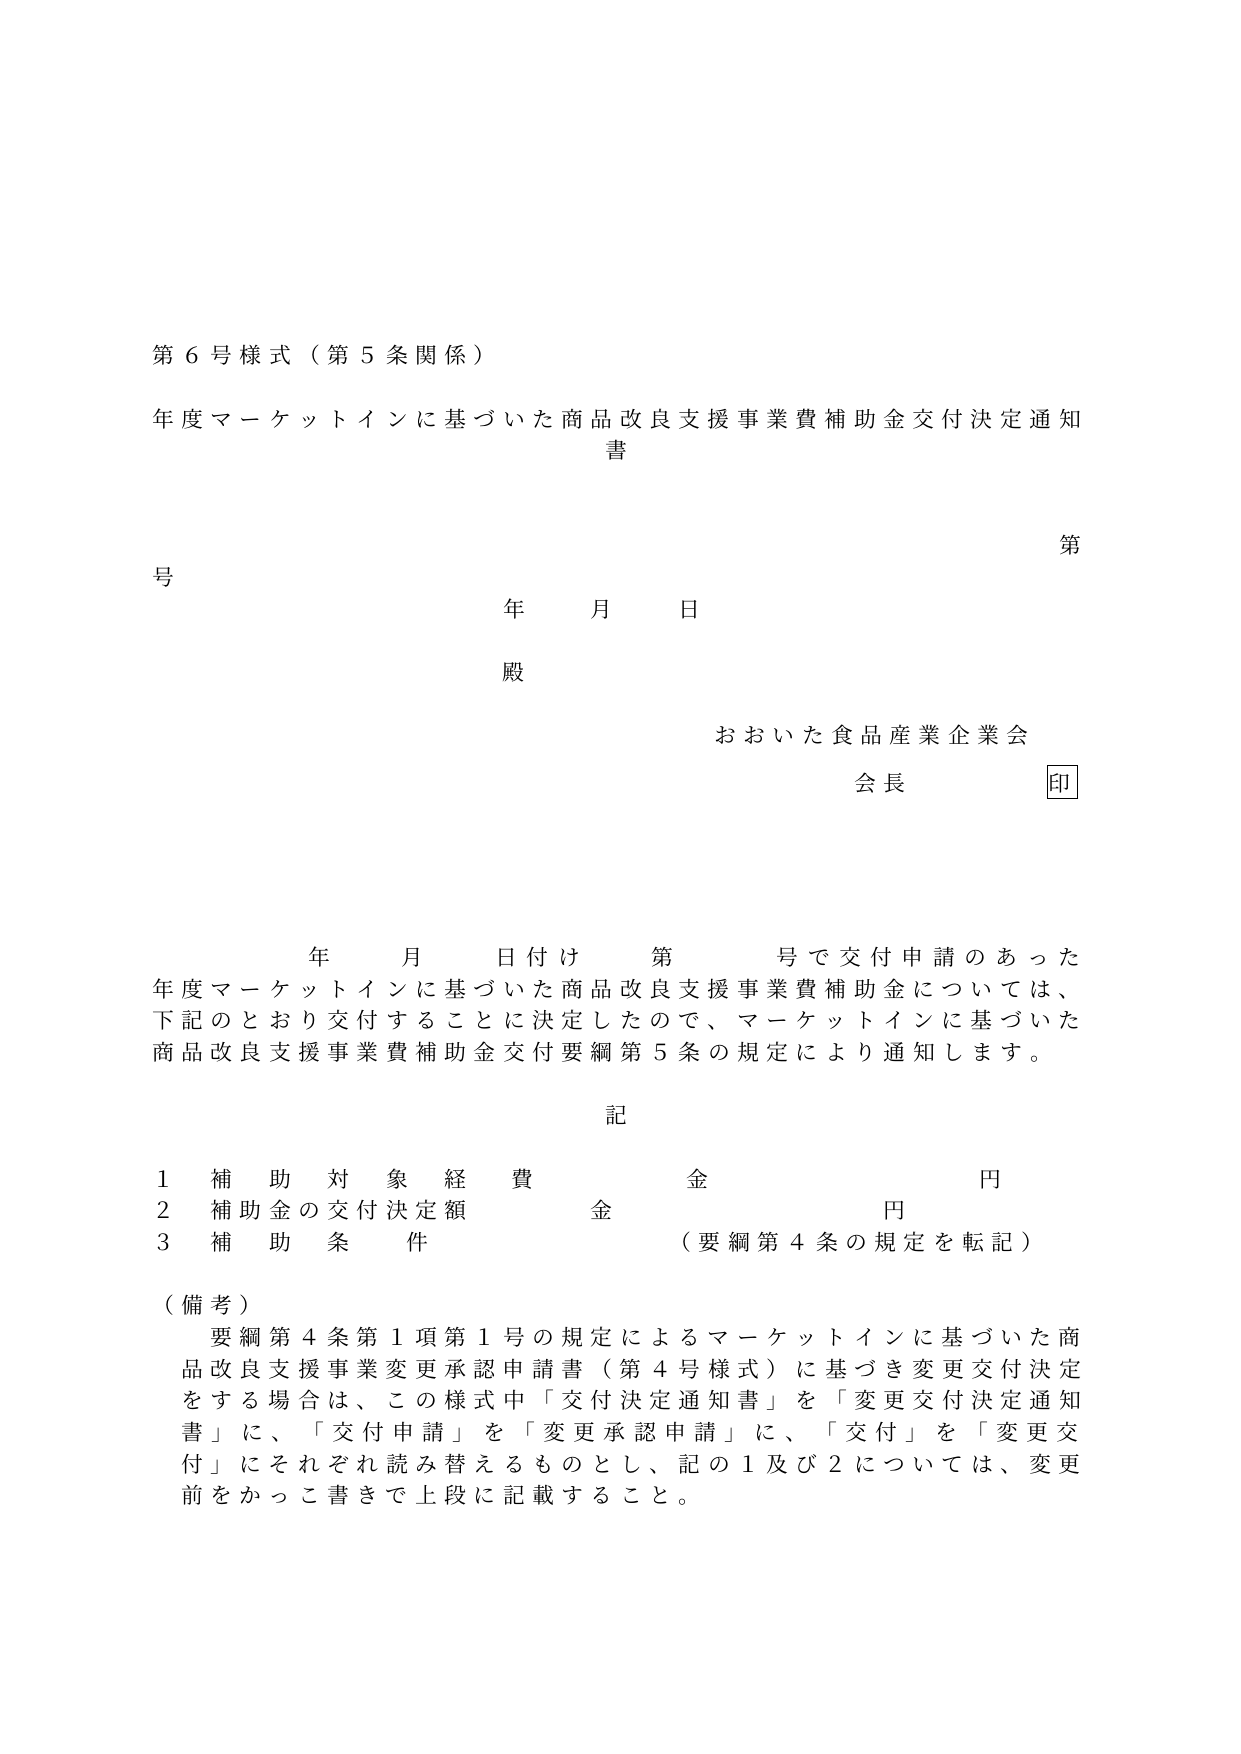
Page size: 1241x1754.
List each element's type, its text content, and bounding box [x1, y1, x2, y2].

text 第 号 [152, 529, 1088, 592]
text 年 月 日 [152, 592, 1088, 624]
text 会長 印 [152, 750, 983, 814]
text おおいた食品産業企業会 [152, 719, 1036, 750]
text 記 [152, 1099, 1088, 1130]
text 第６号様式（第５条関係） [152, 339, 1088, 370]
text （備考） [152, 1289, 1088, 1320]
text ３ 補助条件 （要綱第４条の規定を転記） [152, 1225, 1088, 1257]
text 年度マーケットインに基づいた商品改良支援事業費補助金交付決定通知書 [152, 402, 1088, 465]
text １ 補助対象経費 金 円 [152, 1162, 1088, 1194]
text 年 月 日付け 第 号で交付申請のあった 年度マーケットインに基づいた商品改良支援事業費補助金については、下記のとおり交付することに決定したので、マーケットインに基づいた商品改良支援事業費補助金交付要綱第５条の規定により通知します。 [152, 940, 1088, 1067]
text 殿 [152, 655, 1088, 687]
text 要綱第４条第１項第１号の規定によるマーケットインに基づいた商品改良支援事業変更承認申請書（第４号様式）に基づき変更交付決定をする場合は、この様式中「交付決定通知書」を「変更交付決定通知書」に、「交付申請」を「変更承認申請」に、「交付」を「変更交付」にそれぞれ読み替えるものとし、記の１及び２については、変更前をかっこ書きで上段に記載すること。 [152, 1320, 1088, 1510]
text ２ 補助金の交付決定額 金 円 [152, 1194, 1088, 1225]
